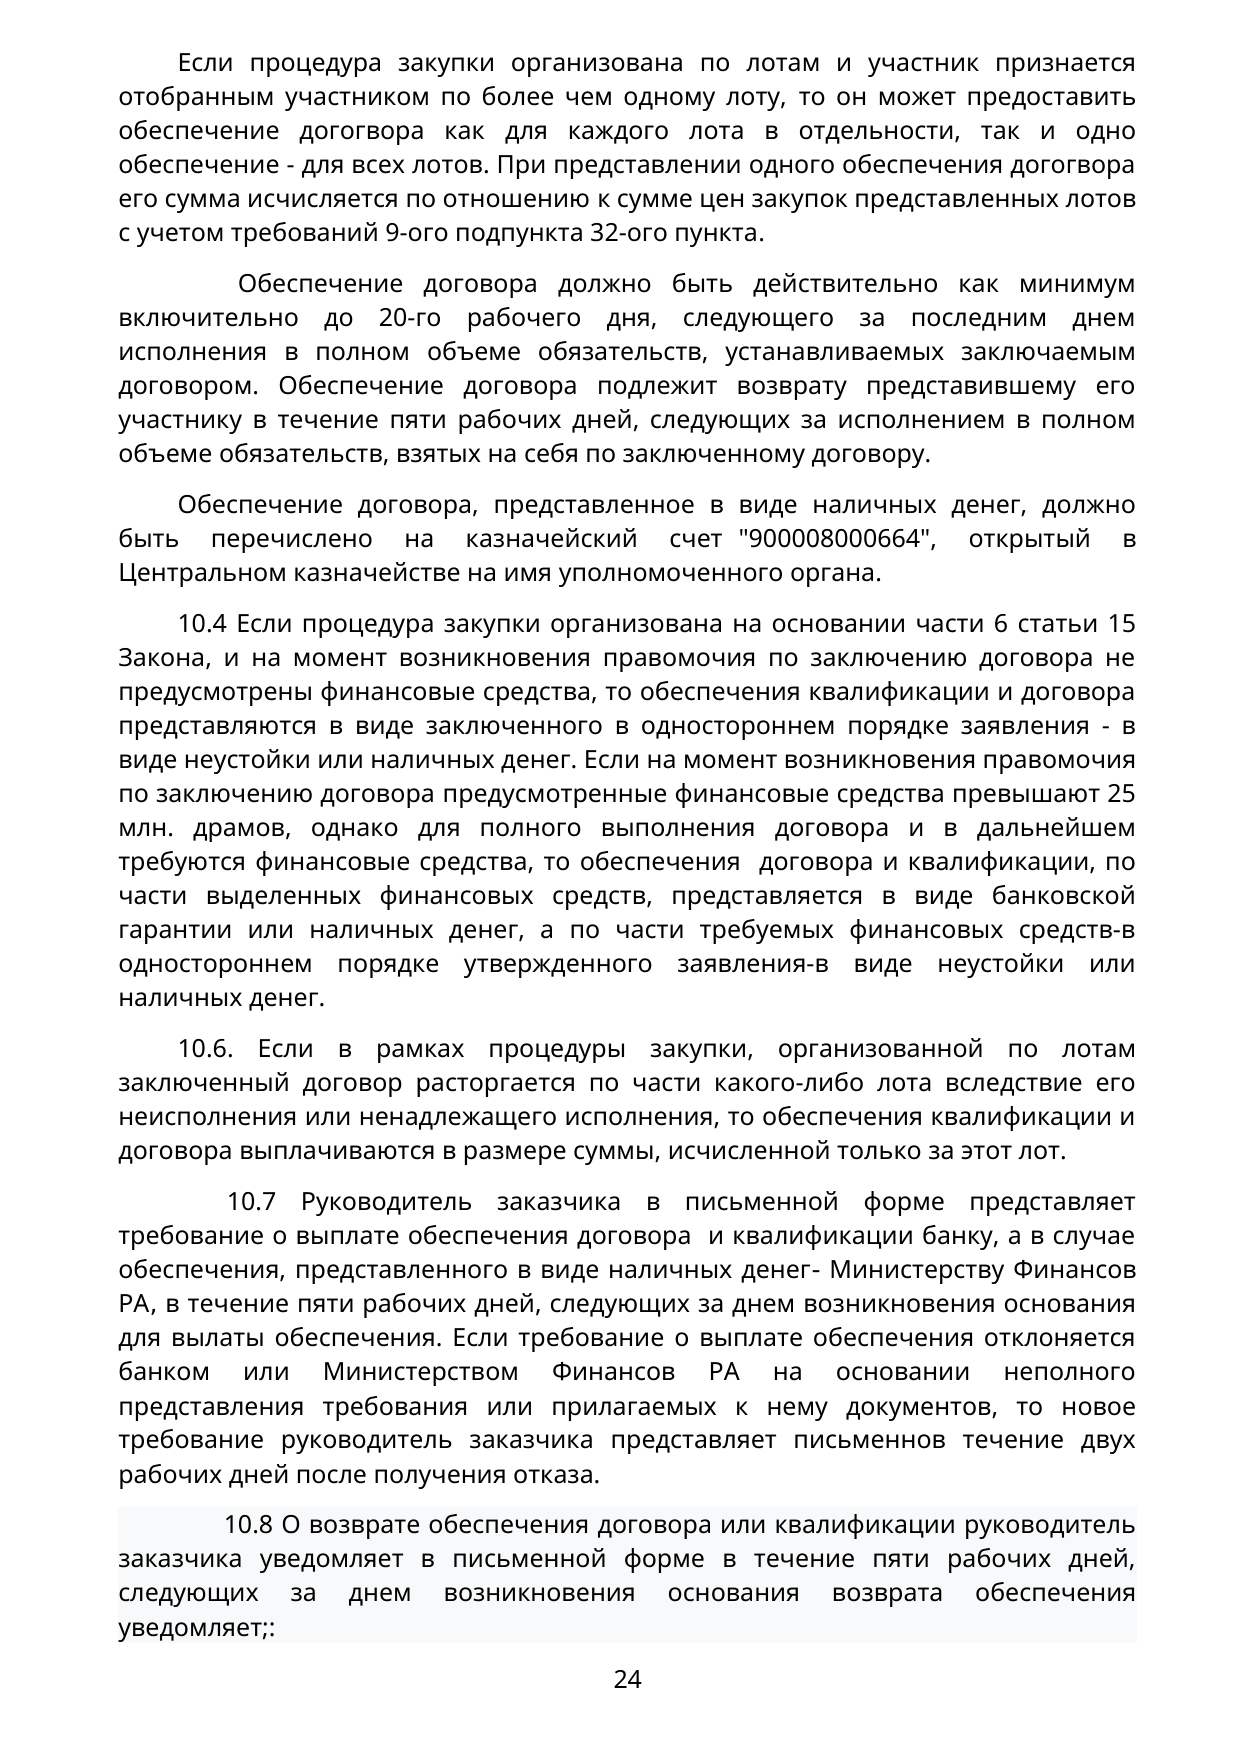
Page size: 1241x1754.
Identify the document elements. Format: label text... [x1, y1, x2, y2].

text 10.8 О возврате обеспечения договора или квалификации руководитель заказчика уведомляет в письменной форме в течение пяти рабочих дней, следующих за днем возникновения основания возврата обеспечения уведомляет;: [118, 1507, 1137, 1643]
text Обеспечение договора, представленное в виде наличных денег, должно быть перечислено на казначейский счет "900008000664", открытый в Центральном казначействе на имя уполномоченного органа. [118, 486, 1137, 589]
text 10.7 Руководитель заказчика в письменной форме представляет требование о выплате обеспечения договора и квалификации банку, а в случае обеспечения, представленного в виде наличных денег- Министерству Финансов РА, в течение пяти рабочих дней, следующих за днем возникновения основания для вылаты обеспечения. Если требование о выплате обеспечения отклоняется банком или Министерством Финансов РА на основании неполного представления требования или прилагаемых к нему документов, то новое требование руководитель заказчика представляет письменнов течение двух рабочих дней после получения отказа. [118, 1184, 1137, 1490]
text 10.6. Если в рамках процедуры закупки, организованной по лотам заключенный договор расторгается по части какого-либо лота вследствие его неисполнения или ненадлежащего исполнения, то обеспечения квалификации и договора выплачиваются в размере суммы, исчисленной только за этот лот. [118, 1031, 1137, 1167]
text 10.4 Если процедура закупки организована на основании части 6 статьи 15 Закона, и на момент возникновения правомочия по заключению договора не предусмотрены финансовые средства, то обеспечения квалификации и договора представляются в виде заключенного в одностороннем порядке заявления - в виде неустойки или наличных денег. Если на момент возникновения правомочия по заключению договора предусмотренные финансовые средства превышают 25 млн. драмов, однако для полного выполнения договора и в дальнейшем требуются финансовые средства, то обеспечения договора и квалификации, по части выделенных финансовых средств, представляется в виде банковской гарантии или наличных денег, а по части требуемых финансовых средств-в одностороннем порядке утвержденного заявления-в виде неустойки или наличных денег. [118, 605, 1137, 1014]
text Если процедура закупки организована по лотам и участник признается отобранным участником по более чем одному лоту, то он может предоставить обеспечение догогвора как для каждого лота в отдельности, так и одно обеспечение - для всех лотов. При представлении одного обеспечения догогвора его сумма исчисляется по отношению к сумме цен закупок представленных лотов с учетом требований 9-ого подпункта 32-ого пункта. [118, 44, 1137, 249]
text Обеспечение договора должно быть действительно как минимум включительно до 20-го рабочего дня, следующего за последним днем исполнения в полном объеме обязательств, устанавливаемых заключаемым договором. Обеспечение договора подлежит возврату представившему его участнику в течение пяти рабочих дней, следующих за исполнением в полном объеме обязательств, взятых на себя по заключенному договору. [118, 265, 1137, 470]
